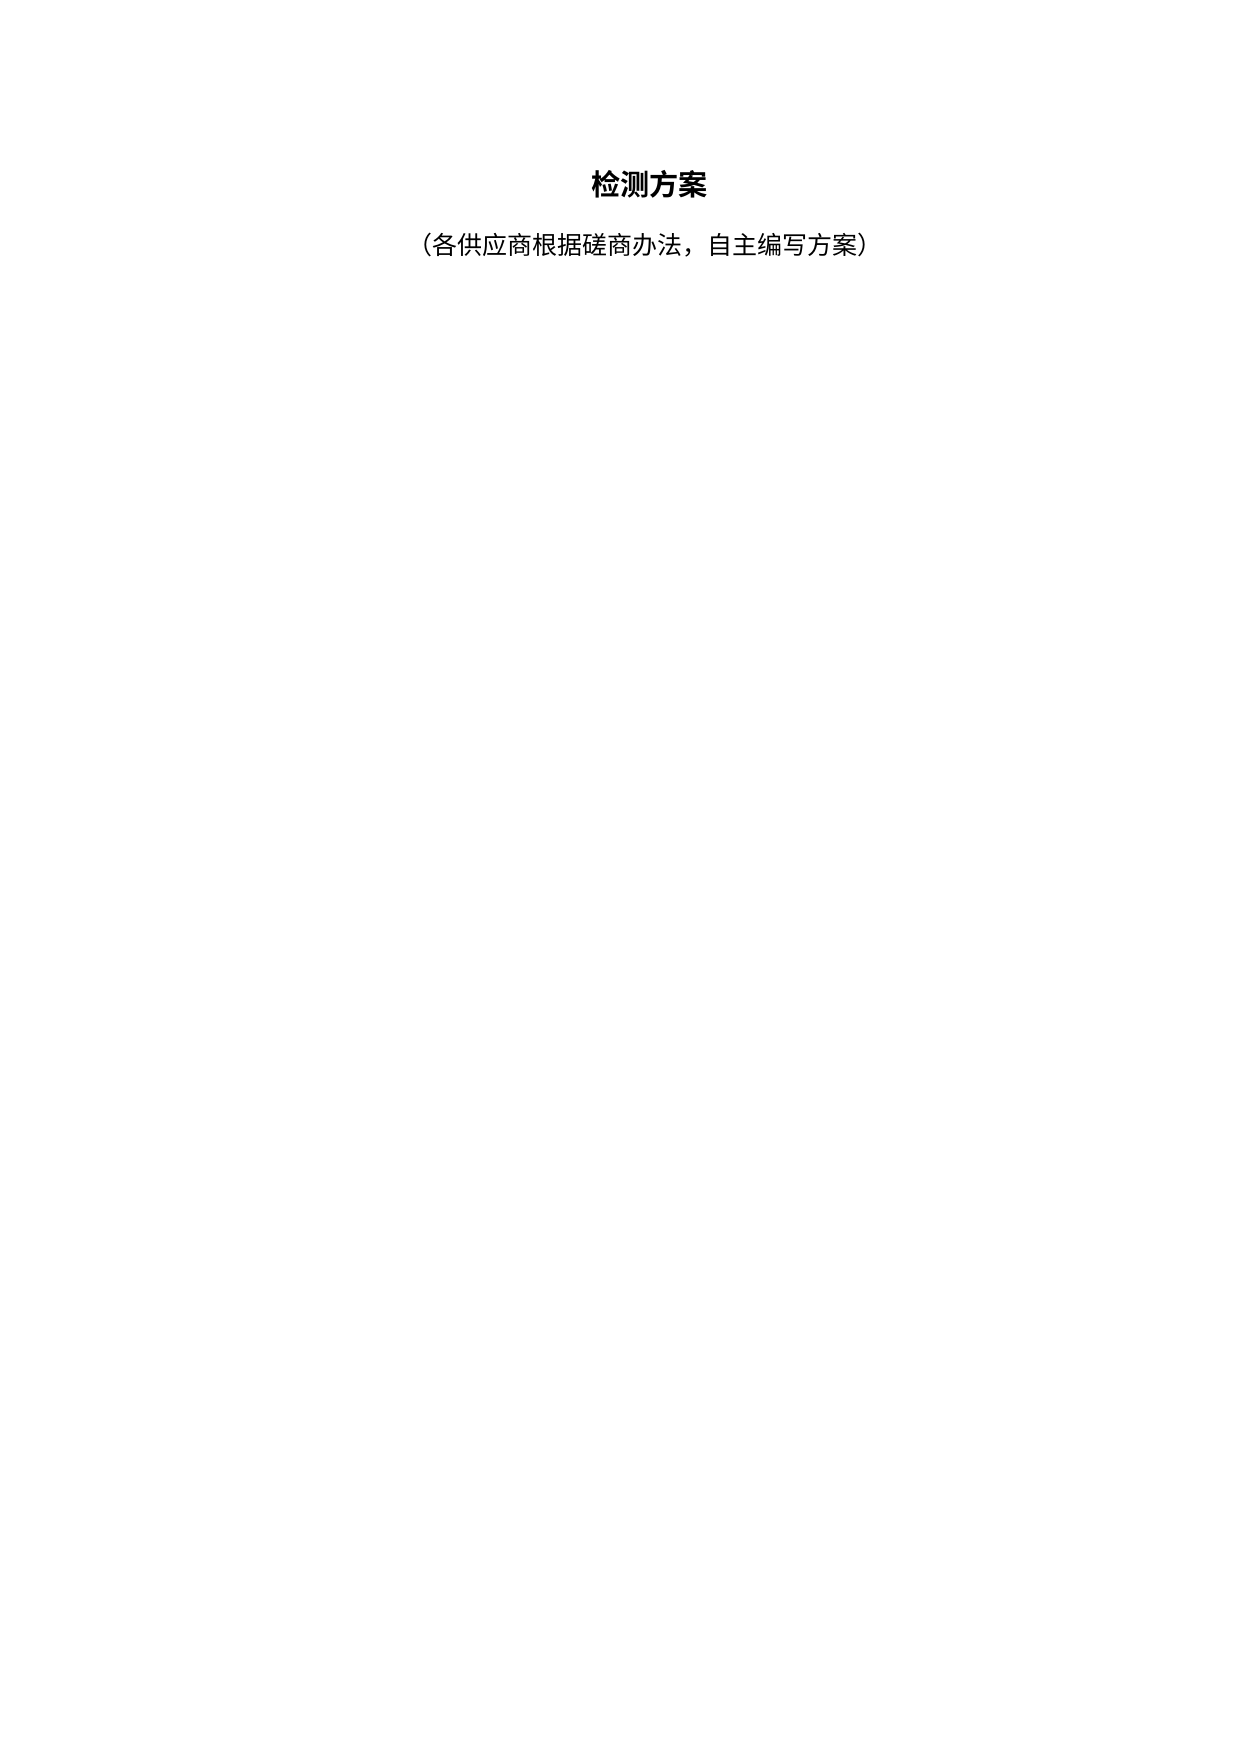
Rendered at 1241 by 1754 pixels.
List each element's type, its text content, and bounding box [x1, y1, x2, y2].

text （各供应商根据磋商办法，自主编写方案） [187, 225, 1053, 262]
text 检测方案 [187, 162, 1053, 204]
